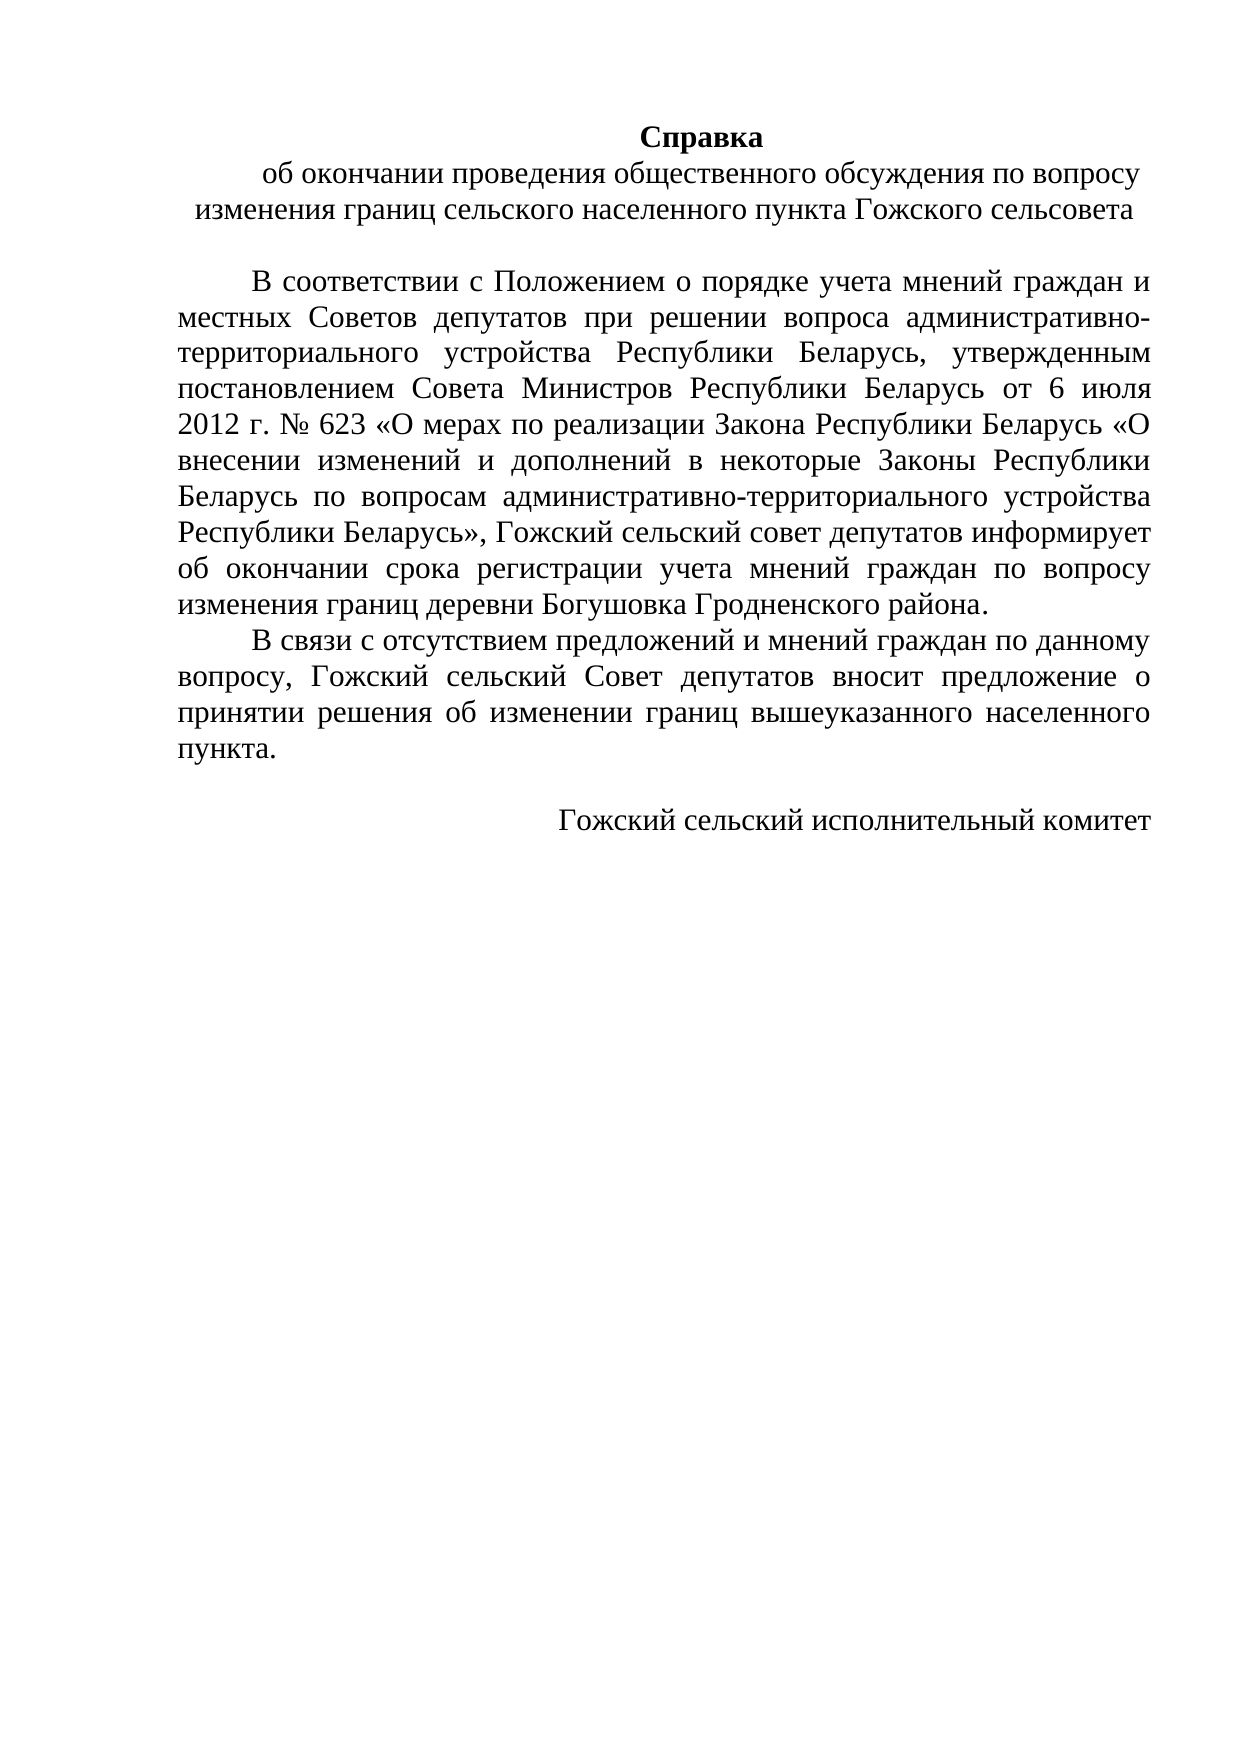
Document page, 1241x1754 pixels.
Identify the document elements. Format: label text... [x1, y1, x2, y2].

text об окончании проведения общественного обсуждения по вопросу изменения границ сельского населенного пункта Гожского сельсовета [177, 154, 1152, 226]
text В соответствии с Положением о порядке учета мнений граждан и местных Советов депутатов при решении вопроса административно-территориального устройства Республики Беларусь, утвержденным постановлением Совета Министров Республики Беларусь от 6 июля 2012 г. № 623 «О мерах по реализации Закона Республики Беларусь «О внесении изменений и дополнений в некоторые Законы Республики Беларусь по вопросам административно-территориального устройства Республики Беларусь», Гожский сельский совет депутатов информирует об окончании срока регистрации учета мнений граждан по вопросу изменения границ деревни Богушовка Гродненского района. [177, 262, 1152, 621]
text В связи с отсутствием предложений и мнений граждан по данному вопросу, Гожский сельский Совет депутатов вносит предложение о принятии решения об изменении границ вышеуказанного населенного пункта. [177, 621, 1152, 765]
text Справка [177, 118, 1152, 154]
text Гожский сельский исполнительный комитет [177, 801, 1152, 837]
